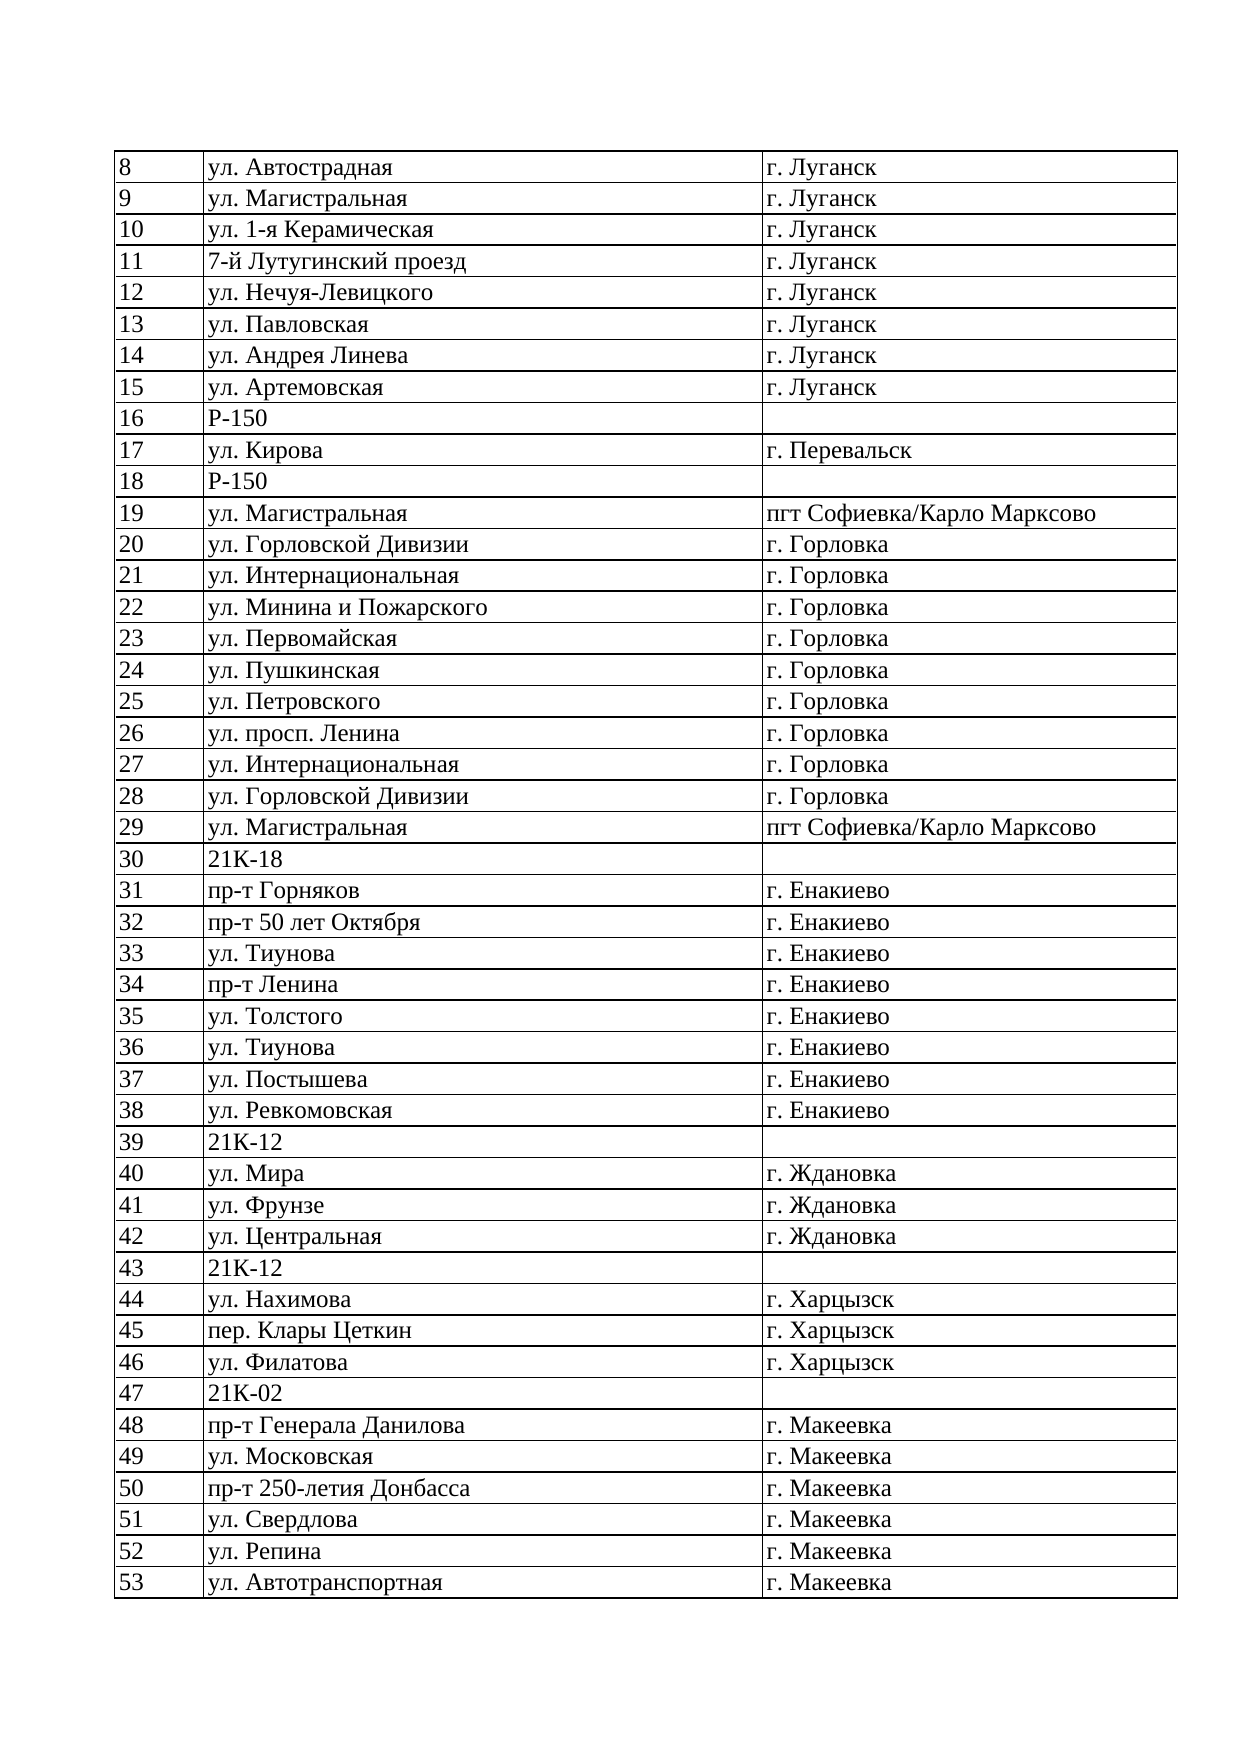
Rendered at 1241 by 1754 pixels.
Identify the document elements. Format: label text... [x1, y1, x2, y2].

table_cell г. Енакиево [763, 936, 1177, 968]
table_cell 23 [115, 623, 203, 653]
table_cell 42 [115, 1221, 203, 1251]
table_cell г. Горловка [763, 748, 1177, 779]
table_cell 49 [115, 1441, 203, 1471]
table_cell 11 [115, 245, 203, 276]
table_cell 21К-12 [204, 1253, 762, 1282]
table_cell г. Горловка [763, 528, 1177, 559]
table_cell г. Енакиево [763, 1031, 1177, 1062]
table_cell ул. Филатова [204, 1347, 762, 1377]
table_cell ул. Постышева [204, 1064, 762, 1094]
table_cell ул. Петровского [204, 686, 762, 716]
table_cell ул. Автострадная [204, 152, 762, 181]
table_cell г. Горловка [763, 559, 1177, 590]
table_cell пгт Софиевка/Карло Марксово [763, 811, 1177, 842]
table_cell г. Луганск [763, 339, 1177, 370]
table_cell г. Ждановка [763, 1157, 1177, 1188]
table_cell 18 [115, 466, 203, 496]
table_cell пр-т 250-летия Донбасса [204, 1473, 762, 1503]
table_cell 21К-02 [204, 1378, 762, 1408]
table_cell г. Луганск [763, 244, 1177, 276]
table_cell 13 [115, 308, 203, 339]
table_cell 45 [115, 1315, 203, 1345]
table_cell г. Горловка [763, 685, 1177, 716]
table_cell 34 [115, 969, 203, 999]
table_cell г. Макеевка [763, 1534, 1177, 1566]
table_cell г. Харцызск [763, 1314, 1177, 1345]
table_cell Р-150 [204, 466, 762, 496]
table_cell 21К-12 [204, 1127, 762, 1157]
table_cell 38 [115, 1095, 203, 1125]
table_cell г. Макеевка [763, 1471, 1177, 1503]
table_cell ул. 1-я Керамическая [204, 215, 762, 244]
table_cell ул. Кирова [204, 435, 762, 464]
table_cell ул. Магистральная [204, 812, 762, 842]
table_cell г. Макеевка [763, 1503, 1177, 1534]
table_cell ул. Магистральная [204, 498, 762, 527]
table_cell 44 [115, 1284, 203, 1314]
table_cell ул. Тиунова [204, 1032, 762, 1062]
table_cell 21К-18 [204, 844, 762, 873]
table_cell 31 [115, 875, 203, 905]
table_cell 40 [115, 1158, 203, 1188]
table_cell пр-т Горняков [204, 875, 762, 905]
table_cell г. Горловка [763, 716, 1177, 748]
table_cell 7-й Лутугинский проезд [204, 246, 762, 276]
table_cell ул. Репина [204, 1536, 762, 1566]
table_cell пгт Софиевка/Карло Марксово [763, 496, 1177, 527]
table_cell 22 [115, 591, 203, 622]
table_cell ул. Нахимова [204, 1284, 762, 1314]
table_cell Р-150 [204, 403, 762, 433]
table_cell ул. Толстого [204, 1001, 762, 1031]
table_cell г. Макеевка [763, 1566, 1177, 1597]
table_cell [763, 1251, 1177, 1282]
table_cell г. Харцызск [763, 1345, 1177, 1377]
table_cell г. Луганск [763, 276, 1177, 307]
table_cell 17 [115, 434, 203, 464]
table_cell 32 [115, 906, 203, 936]
table_cell 24 [115, 654, 203, 685]
table_cell г. Енакиево [763, 874, 1177, 905]
table_cell г. Енакиево [763, 1062, 1177, 1094]
table_cell 39 [115, 1126, 203, 1157]
table_cell ул. Мира [204, 1158, 762, 1188]
table_cell ул. Андрея Линева [204, 340, 762, 370]
table_cell ул. Ревкомовская [204, 1095, 762, 1125]
table_cell 48 [115, 1409, 203, 1440]
table_cell 19 [115, 497, 203, 527]
table_cell ул. Магистральная [204, 183, 762, 213]
table_cell 8 [115, 152, 203, 181]
table_cell пр-т 50 лет Октября [204, 907, 762, 936]
table_cell 16 [115, 403, 203, 433]
table_cell 47 [115, 1378, 203, 1408]
table_cell ул. Горловской Дивизии [204, 781, 762, 811]
table_cell [763, 1377, 1177, 1408]
table_cell г. Горловка [763, 590, 1177, 622]
table_cell 27 [115, 749, 203, 779]
table_cell 43 [115, 1252, 203, 1282]
table_cell 36 [115, 1032, 203, 1062]
table_cell пр-т Генерала Данилова [204, 1410, 762, 1440]
table_cell г. Ждановка [763, 1220, 1177, 1251]
table_cell г. Горловка [763, 779, 1177, 811]
table_cell ул. Павловская [204, 309, 762, 339]
table_cell г. Луганск [763, 181, 1177, 213]
table_cell г. Горловка [763, 622, 1177, 653]
table_cell 35 [115, 1000, 203, 1031]
table_cell ул. Центральная [204, 1221, 762, 1251]
table_cell ул. Нечуя-Левицкого [204, 277, 762, 307]
table_cell г. Луганск [763, 370, 1177, 402]
table_cell ул. Автотранспортная [204, 1567, 762, 1597]
table_cell ул. Первомайская [204, 623, 762, 653]
table_cell 9 [115, 183, 203, 213]
table_cell ул. Московская [204, 1441, 762, 1471]
table_cell [763, 402, 1177, 433]
table_cell пр-т Ленина [204, 970, 762, 999]
table_cell ул. Интернациональная [204, 749, 762, 779]
table_cell г. Перевальск [763, 433, 1177, 464]
table_cell 12 [115, 277, 203, 307]
table_cell 14 [115, 340, 203, 370]
table_cell 52 [115, 1535, 203, 1566]
table_cell г. Харцызск [763, 1283, 1177, 1314]
table_cell ул. Артемовская [204, 372, 762, 402]
table_cell пер. Клары Цеткин [204, 1316, 762, 1345]
table_cell 30 [115, 843, 203, 873]
table_cell г. Енакиево [763, 905, 1177, 936]
table_cell ул. просп. Ленина [204, 718, 762, 748]
table_cell 29 [115, 812, 203, 842]
table_cell ул. Горловской Дивизии [204, 529, 762, 559]
table_cell 25 [115, 686, 203, 716]
table_cell г. Ждановка [763, 1188, 1177, 1219]
table_cell 10 [115, 214, 203, 244]
table_cell 51 [115, 1504, 203, 1534]
table_cell 46 [115, 1346, 203, 1377]
table_cell ул. Пушкинская [204, 655, 762, 685]
table_cell 26 [115, 717, 203, 748]
table_cell 53 [115, 1567, 203, 1597]
table_cell 41 [115, 1189, 203, 1219]
table_cell 33 [115, 938, 203, 968]
table_cell 20 [115, 529, 203, 559]
table_cell г. Луганск [763, 213, 1177, 244]
table_cell 28 [115, 780, 203, 811]
table_cell ул. Фрунзе [204, 1190, 762, 1219]
table_cell 50 [115, 1472, 203, 1503]
table_cell ул. Минина и Пожарского [204, 592, 762, 622]
table_cell 37 [115, 1063, 203, 1094]
table_cell г. Горловка [763, 653, 1177, 685]
table_cell г. Енакиево [763, 1094, 1177, 1125]
table_cell [763, 1125, 1177, 1157]
table_cell 15 [115, 371, 203, 402]
table_cell ул. Свердлова [204, 1504, 762, 1534]
table_cell г. Луганск [763, 152, 1177, 181]
table_cell [763, 465, 1177, 496]
table_cell ул. Интернациональная [204, 561, 762, 590]
table_cell г. Енакиево [763, 999, 1177, 1031]
table_cell г. Луганск [763, 307, 1177, 339]
table_cell ул. Тиунова [204, 938, 762, 968]
table_cell г. Макеевка [763, 1408, 1177, 1440]
table_cell [763, 842, 1177, 873]
table_cell г. Макеевка [763, 1440, 1177, 1471]
table_cell 21 [115, 560, 203, 590]
table_cell г. Енакиево [763, 968, 1177, 999]
